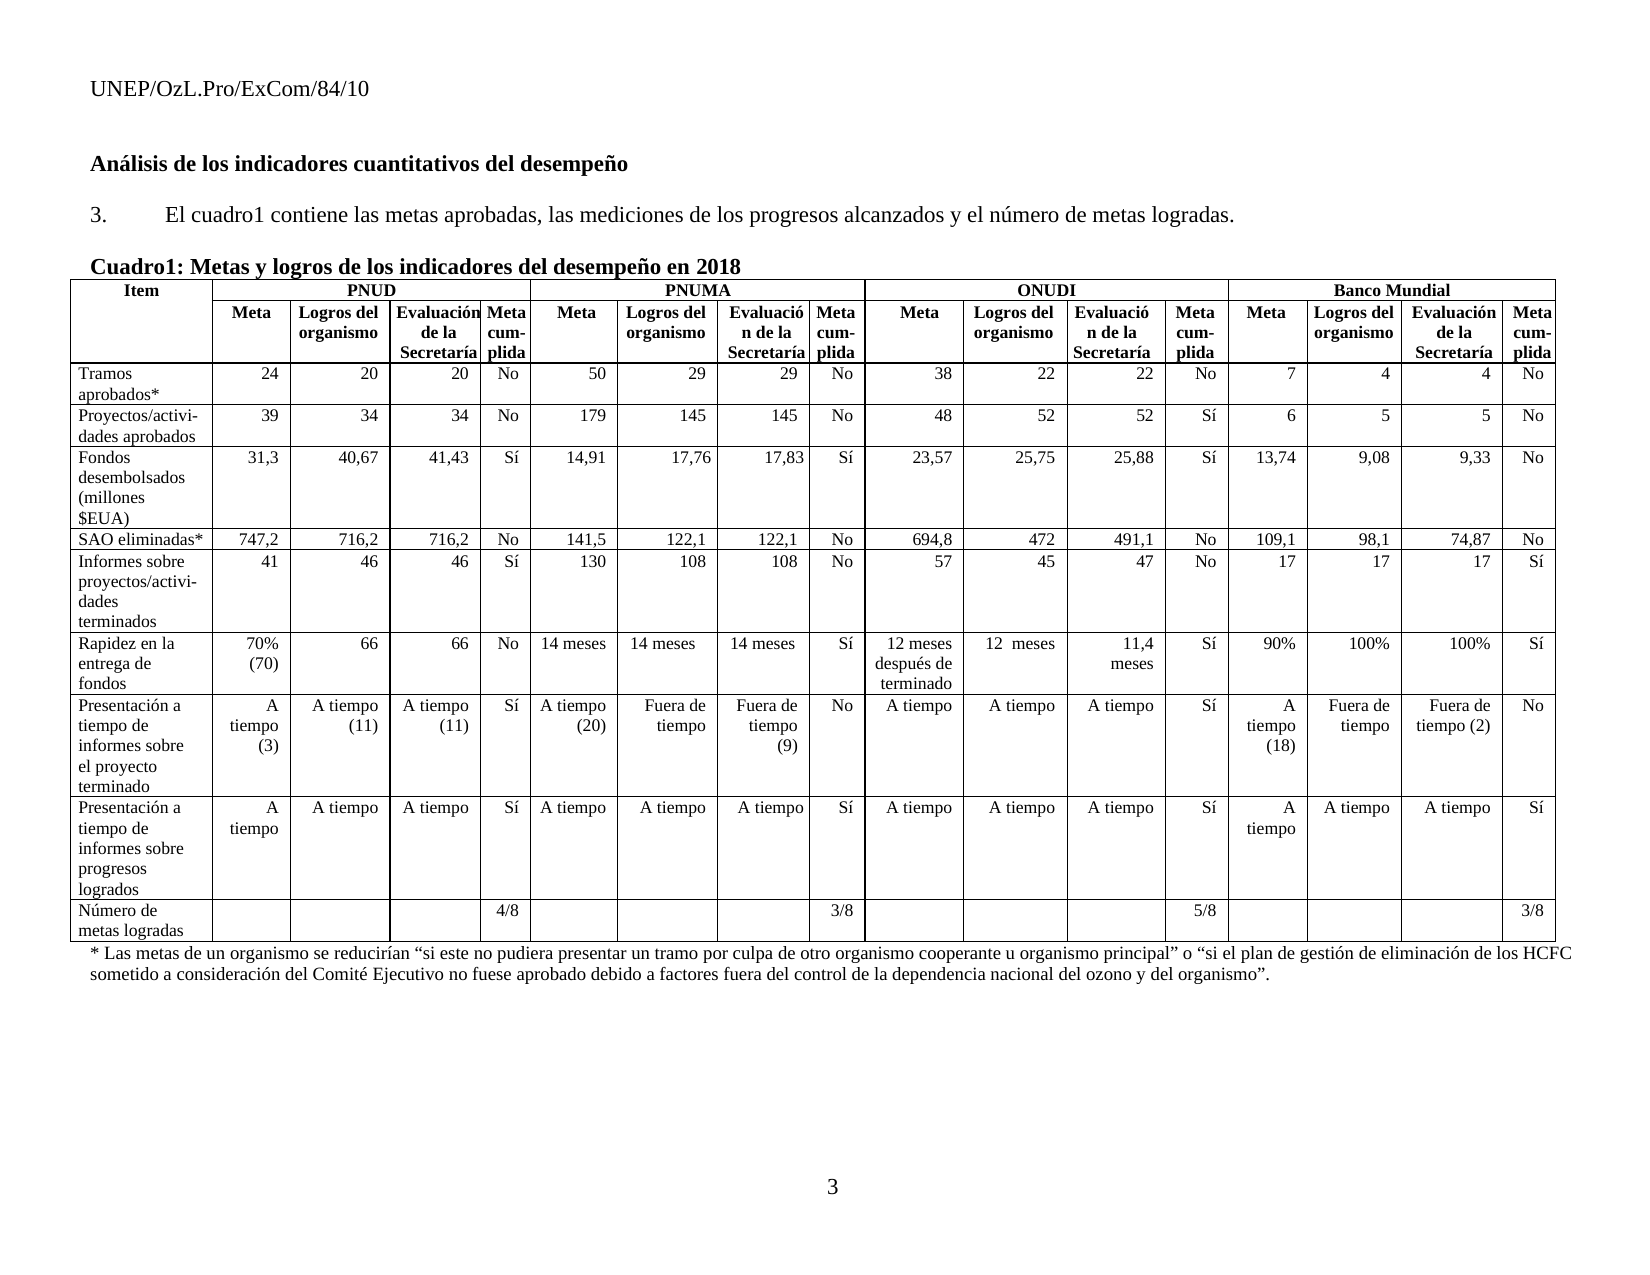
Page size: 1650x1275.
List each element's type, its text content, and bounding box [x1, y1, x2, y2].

table_cell Sí [1166, 447, 1228, 528]
table_cell No [1503, 364, 1555, 404]
table_cell 25,88 [1068, 447, 1165, 528]
table_cell Fuera de tiempo (2) [1402, 695, 1502, 796]
table_cell A tiempo [866, 695, 963, 796]
table_cell 20 [391, 364, 480, 404]
table_cell 716,2 [391, 529, 480, 549]
table_cell Meta [531, 301, 617, 362]
table_cell Tramos aprobados* [71, 364, 212, 404]
table_cell 9,33 [1402, 447, 1502, 528]
table_cell 17,76 [618, 447, 717, 528]
table_cell A tiempo [391, 797, 480, 899]
table_cell 108 [618, 550, 717, 632]
table_header PNUD [213, 280, 530, 300]
table_cell 9,08 [1308, 447, 1401, 528]
table_cell Evaluación de la Secretaría [1068, 301, 1165, 362]
subtitle El cuadro1 contiene las metas aprobadas, las mediciones de los progresos alcanzados y el número de metas logradas. [90, 201, 1575, 228]
table_cell 14 meses [531, 633, 617, 694]
table_cell No [1503, 447, 1555, 528]
table_cell No [481, 633, 530, 694]
table_cell 747,2 [213, 529, 290, 549]
text Cuadro1: Metas y logros de los indicadores del desempeño en 2018 [90, 253, 1575, 279]
table_cell Fuera de tiempo [1308, 695, 1401, 796]
table_cell No [481, 405, 530, 446]
table_cell Logros del organismo [291, 301, 389, 362]
table_cell [213, 900, 290, 941]
table_cell [1308, 900, 1401, 941]
table_cell No [1503, 529, 1555, 549]
table_cell Evaluación de la Secretaría [391, 301, 480, 362]
table_cell No [1166, 550, 1228, 632]
table_cell 109,1 [1229, 529, 1307, 549]
table_cell 122,1 [718, 529, 809, 549]
table_cell Sí [810, 797, 864, 899]
table_cell 74,87 [1402, 529, 1502, 549]
table_cell 100% [1308, 633, 1401, 694]
table_cell Rapidez en la entrega de fondos [71, 633, 212, 694]
table_cell 694,8 [866, 529, 963, 549]
table_cell 100% [1402, 633, 1502, 694]
table_cell 108 [718, 550, 809, 632]
table_cell 29 [718, 364, 809, 404]
table_cell 24 [213, 364, 290, 404]
table_cell [531, 900, 617, 941]
table_cell 17 [1308, 550, 1401, 632]
table_header PNUMA [531, 280, 864, 300]
table_cell Meta cum-plida [481, 301, 530, 362]
table_cell 29 [618, 364, 717, 404]
table_cell 12 meses después de terminado [866, 633, 963, 694]
table_cell No [1503, 695, 1555, 796]
table_cell No [810, 364, 864, 404]
table_cell 122,1 [618, 529, 717, 549]
table_cell Meta cum-plida [1503, 301, 1555, 362]
table_header Item [71, 280, 212, 362]
table_cell 22 [1068, 364, 1165, 404]
table_cell Meta cum-plida [1166, 301, 1228, 362]
table_cell 7 [1229, 364, 1307, 404]
table_cell 4 [1308, 364, 1401, 404]
table_cell 14,91 [531, 447, 617, 528]
table_cell A tiempo [291, 797, 389, 899]
table_cell 11,4 meses [1068, 633, 1165, 694]
table_cell No [810, 529, 864, 549]
table_cell Sí [1166, 797, 1228, 899]
table_cell Meta [213, 301, 290, 362]
table_cell A tiempo [866, 797, 963, 899]
table_cell 47 [1068, 550, 1165, 632]
table_cell 23,57 [866, 447, 963, 528]
table_cell 50 [531, 364, 617, 404]
table_cell 14 meses [718, 633, 809, 694]
table_cell 46 [391, 550, 480, 632]
table_cell No [810, 550, 864, 632]
table_cell Fuera de tiempo [618, 695, 717, 796]
table_cell 57 [866, 550, 963, 632]
table_cell SAO eliminadas* [71, 529, 212, 549]
table_cell A tiempo [964, 695, 1067, 796]
table_cell [718, 900, 809, 941]
table_cell 90% [1229, 633, 1307, 694]
table_cell No [1503, 405, 1555, 446]
table_cell 4 [1402, 364, 1502, 404]
table_cell [391, 900, 480, 941]
table_cell A tiempo [1308, 797, 1401, 899]
table_cell [618, 900, 717, 941]
table_cell 66 [391, 633, 480, 694]
table_cell A tiempo (3) [213, 695, 290, 796]
table_cell 20 [291, 364, 389, 404]
table_cell 98,1 [1308, 529, 1401, 549]
table_cell A tiempo (11) [291, 695, 389, 796]
table_cell A tiempo (11) [391, 695, 480, 796]
table_cell [1402, 900, 1502, 941]
table_cell Sí [1503, 550, 1555, 632]
table_cell A tiempo [1068, 695, 1165, 796]
table_cell 48 [866, 405, 963, 446]
table_cell A tiempo [618, 797, 717, 899]
table_cell 472 [964, 529, 1067, 549]
table_cell 145 [718, 405, 809, 446]
table_cell Sí [810, 633, 864, 694]
table_cell Evaluación de la Secretaría [718, 301, 809, 362]
table_cell A tiempo [964, 797, 1067, 899]
table_cell Número de metas logradas [71, 900, 212, 941]
table_cell Sí [481, 797, 530, 899]
table_cell 179 [531, 405, 617, 446]
table_cell A tiempo [1068, 797, 1165, 899]
table_cell Presentación a tiempo de informes sobre el proyecto terminado [71, 695, 212, 796]
table_cell [964, 900, 1067, 941]
table_cell No [810, 405, 864, 446]
table_cell 17,83 [718, 447, 809, 528]
table_cell No [1166, 529, 1228, 549]
table_cell 34 [391, 405, 480, 446]
table_cell 6 [1229, 405, 1307, 446]
table_cell Meta [1229, 301, 1307, 362]
table_cell Sí [810, 447, 864, 528]
table_cell 34 [291, 405, 389, 446]
table_cell Fondos desembolsados (millones $EUA) [71, 447, 212, 528]
table_cell 70% (70) [213, 633, 290, 694]
table_cell No [481, 364, 530, 404]
table_cell [1229, 900, 1307, 941]
table_cell Logros del organismo [1308, 301, 1401, 362]
table_cell Informes sobre proyectos/activi-dades terminados [71, 550, 212, 632]
table_cell A tiempo [1229, 797, 1307, 899]
table_cell 13,74 [1229, 447, 1307, 528]
table_cell Sí [1503, 797, 1555, 899]
table_cell [866, 900, 963, 941]
table_cell 17 [1402, 550, 1502, 632]
table_cell 31,3 [213, 447, 290, 528]
table_cell 5 [1308, 405, 1401, 446]
table_cell 3/8 [1503, 900, 1555, 941]
table_cell Evaluación de la Secretaría [1402, 301, 1502, 362]
table_cell A tiempo [531, 797, 617, 899]
table_cell Sí [1503, 633, 1555, 694]
table_cell 66 [291, 633, 389, 694]
table_cell 130 [531, 550, 617, 632]
table_cell No [810, 695, 864, 796]
table_cell A tiempo (20) [531, 695, 617, 796]
table_cell 45 [964, 550, 1067, 632]
table_cell 141,5 [531, 529, 617, 549]
table_cell Logros del organismo [964, 301, 1067, 362]
table_header ONUDI [866, 280, 1228, 300]
table_cell 22 [964, 364, 1067, 404]
subtitle Análisis de los indicadores cuantitativos del desempeño [90, 150, 1575, 176]
table_cell 5/8 [1166, 900, 1228, 941]
table_cell Presentación a tiempo de informes sobre progresos logrados [71, 797, 212, 899]
table_cell 52 [1068, 405, 1165, 446]
table_cell 40,67 [291, 447, 389, 528]
table_cell [291, 900, 389, 941]
table_cell Sí [1166, 695, 1228, 796]
table_cell Sí [1166, 405, 1228, 446]
table_cell 491,1 [1068, 529, 1165, 549]
table_cell 145 [618, 405, 717, 446]
table_cell Logros del organismo [618, 301, 717, 362]
table_cell 41,43 [391, 447, 480, 528]
table_cell 41 [213, 550, 290, 632]
table_cell 46 [291, 550, 389, 632]
table_cell 716,2 [291, 529, 389, 549]
table_cell Sí [481, 695, 530, 796]
table_cell Proyectos/activi-dades aprobados [71, 405, 212, 446]
table_cell Fuera de tiempo (9) [718, 695, 809, 796]
list * Las metas de un organismo se reducirían “si este no pudiera presentar un tramo por culpa de otro organismo cooperante u organismo principal” o “si el plan de gestión de eliminación de los HCFC sometido a consideración del Comité Ejecutivo no fuese aprobado debido a factores fuera del control de la dependencia nacional del ozono y del organismo”. [90, 942, 1575, 985]
table_cell Sí [481, 550, 530, 632]
table_cell No [481, 529, 530, 549]
table_cell 3/8 [810, 900, 864, 941]
table_cell 38 [866, 364, 963, 404]
table_cell 17 [1229, 550, 1307, 632]
table_cell 25,75 [964, 447, 1067, 528]
table_cell 52 [964, 405, 1067, 446]
table_cell Meta cum-plida [810, 301, 864, 362]
table_cell 12 meses [964, 633, 1067, 694]
table_cell A tiempo [718, 797, 809, 899]
table_cell Sí [1166, 633, 1228, 694]
table_cell [1068, 900, 1165, 941]
table_cell 5 [1402, 405, 1502, 446]
table_cell Sí [481, 447, 530, 528]
table_cell 4/8 [481, 900, 530, 941]
table_cell A tiempo [213, 797, 290, 899]
table_cell 39 [213, 405, 290, 446]
table_cell A tiempo (18) [1229, 695, 1307, 796]
table_cell 14 meses [618, 633, 717, 694]
table_cell No [1166, 364, 1228, 404]
table_header Banco Mundial [1229, 280, 1555, 300]
table_cell Meta [866, 301, 963, 362]
table_cell A tiempo [1402, 797, 1502, 899]
